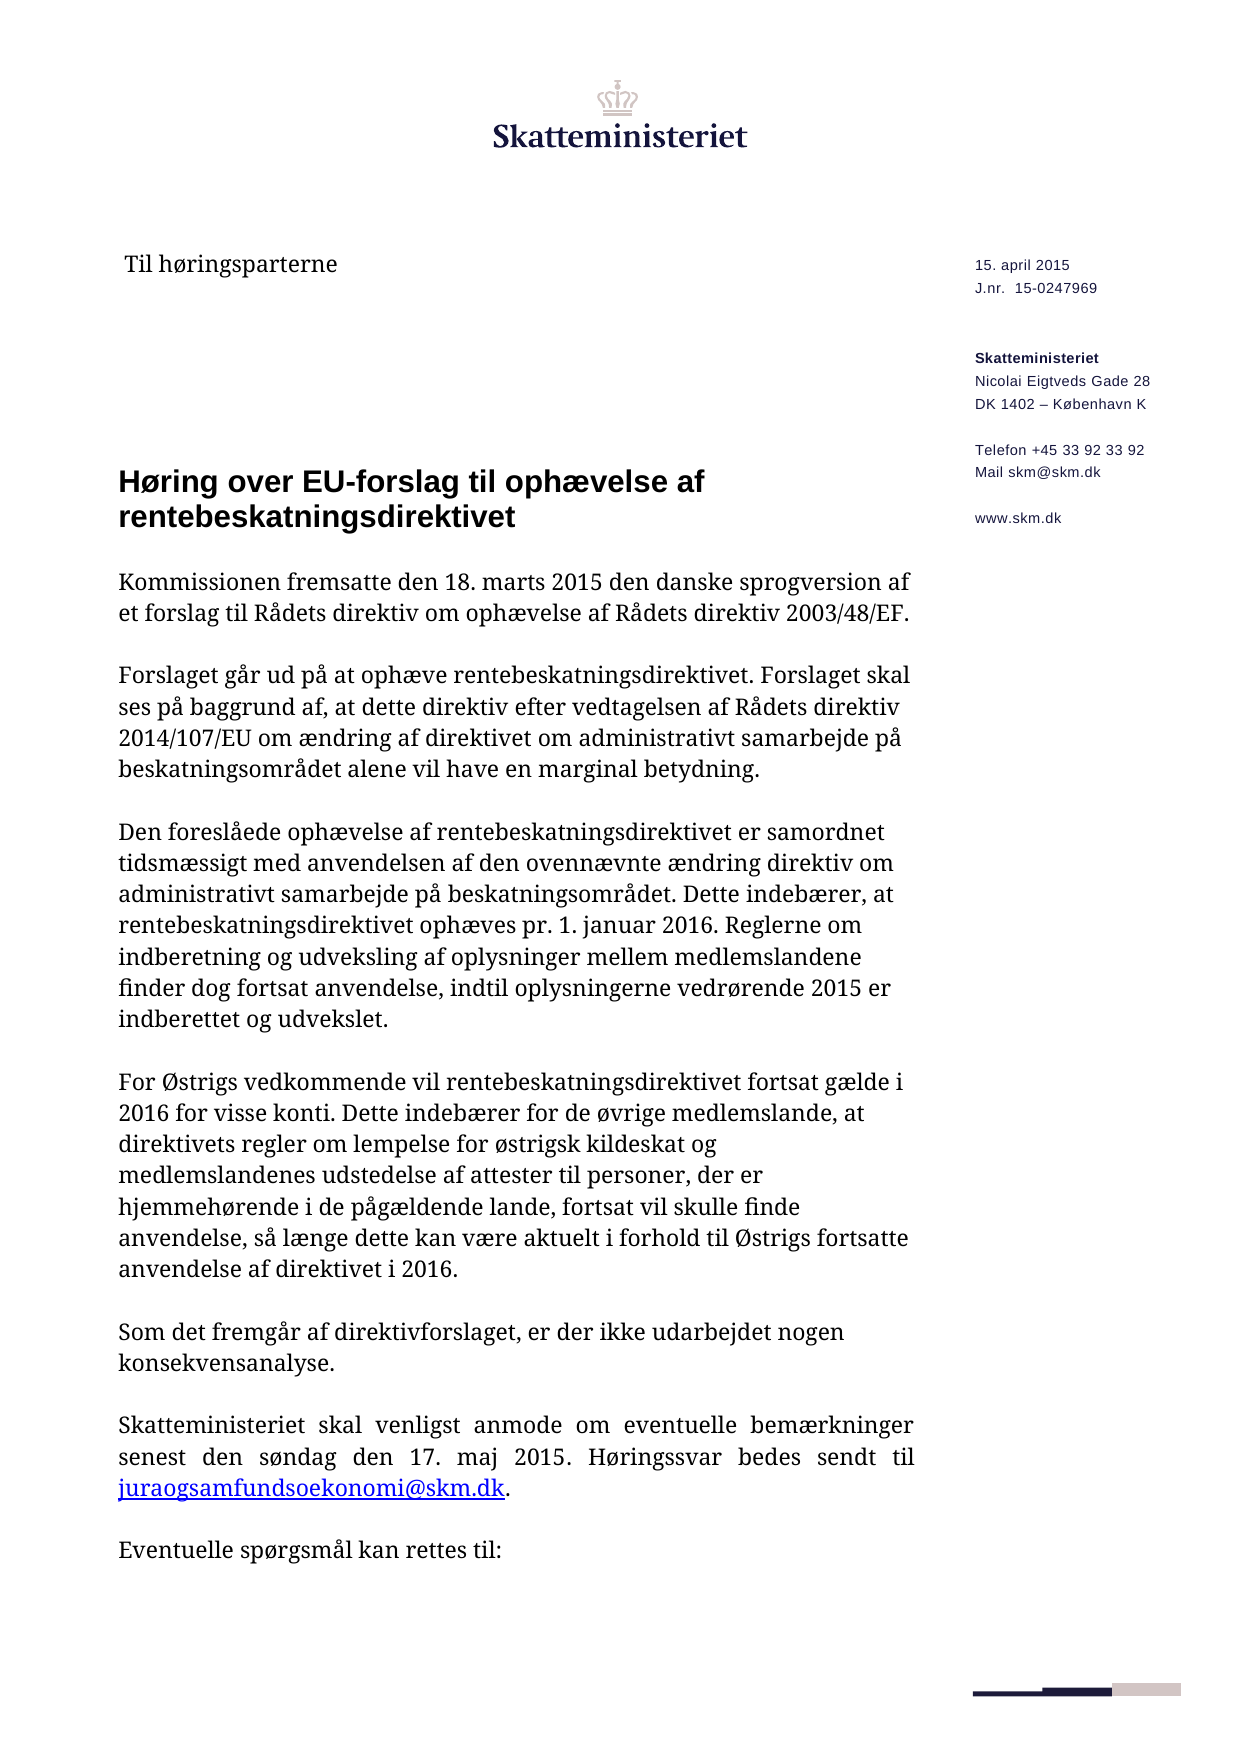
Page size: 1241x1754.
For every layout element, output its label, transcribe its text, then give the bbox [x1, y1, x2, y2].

table_header J.nr. 15-0247969 Skatteministeriet Nicolai Eigtveds Gade 28 DK 1402 – København K Telefon +45 33 92 33 92 Mail skm@skm.dk www.skm.dk [975, 252, 1181, 548]
text Kommissionen fremsatte den 18. marts 2015 den danske sprogversion af et forslag til Rådets direktiv om ophævelse af Rådets direktiv 2003/48/EF. [118, 566, 915, 628]
table_cell Høring over EU-forslag til ophævelse af rentebeskatningsdirektivet [118, 455, 916, 534]
text Eventuelle spørgsmål kan rettes til: [118, 1534, 915, 1566]
text Den foreslåede ophævelse af rentebeskatningsdirektivet er samordnet tidsmæssigt med anvendelsen af den ovennævnte ændring direktiv om administrativt samarbejde på beskatningsområdet. Dette indebærer, at rentebeskatningsdirektivet ophæves pr. 1. januar 2016. Reglerne om indberetning og udveksling af oplysninger mellem medlemslandene finder dog fortsat anvendelse, indtil oplysningerne vedrørende 2015 er indberettet og udvekslet. [118, 816, 915, 1034]
text For Østrigs vedkommende vil rentebeskatningsdirektivet fortsat gælde i 2016 for visse konti. Dette indebærer for de øvrige medlemslande, at direktivets regler om lempelse for østrigsk kildeskat og medlemslandenes udstedelse af attester til personer, der er hjemmehørende i de pågældende lande, fortsat vil skulle finde anvendelse, så længe dette kan være aktuelt i forhold til Østrigs fortsatte anvendelse af direktivet i 2016. [118, 1066, 915, 1284]
text Som det fremgår af direktivforslaget, er der ikke udarbejdet nogen konsekvensanalyse. [118, 1316, 915, 1378]
text Skatteministeriet skal venligst anmode om eventuelle bemærkninger senest den søndag den 17. maj 2015. Høringssvar bedes sendt til juraogsamfundsoekonomi@skm.dk. [118, 1409, 915, 1503]
table_header Til høringsparterne [118, 248, 916, 455]
text Forslaget går ud på at ophæve rentebeskatningsdirektivet. Forslaget skal ses på baggrund af, at dette direktiv efter vedtagelsen af Rådets direktiv 2014/107/EU om ændring af direktivet om administrativt samarbejde på beskatningsområdet alene vil have en marginal betydning. [118, 659, 915, 784]
